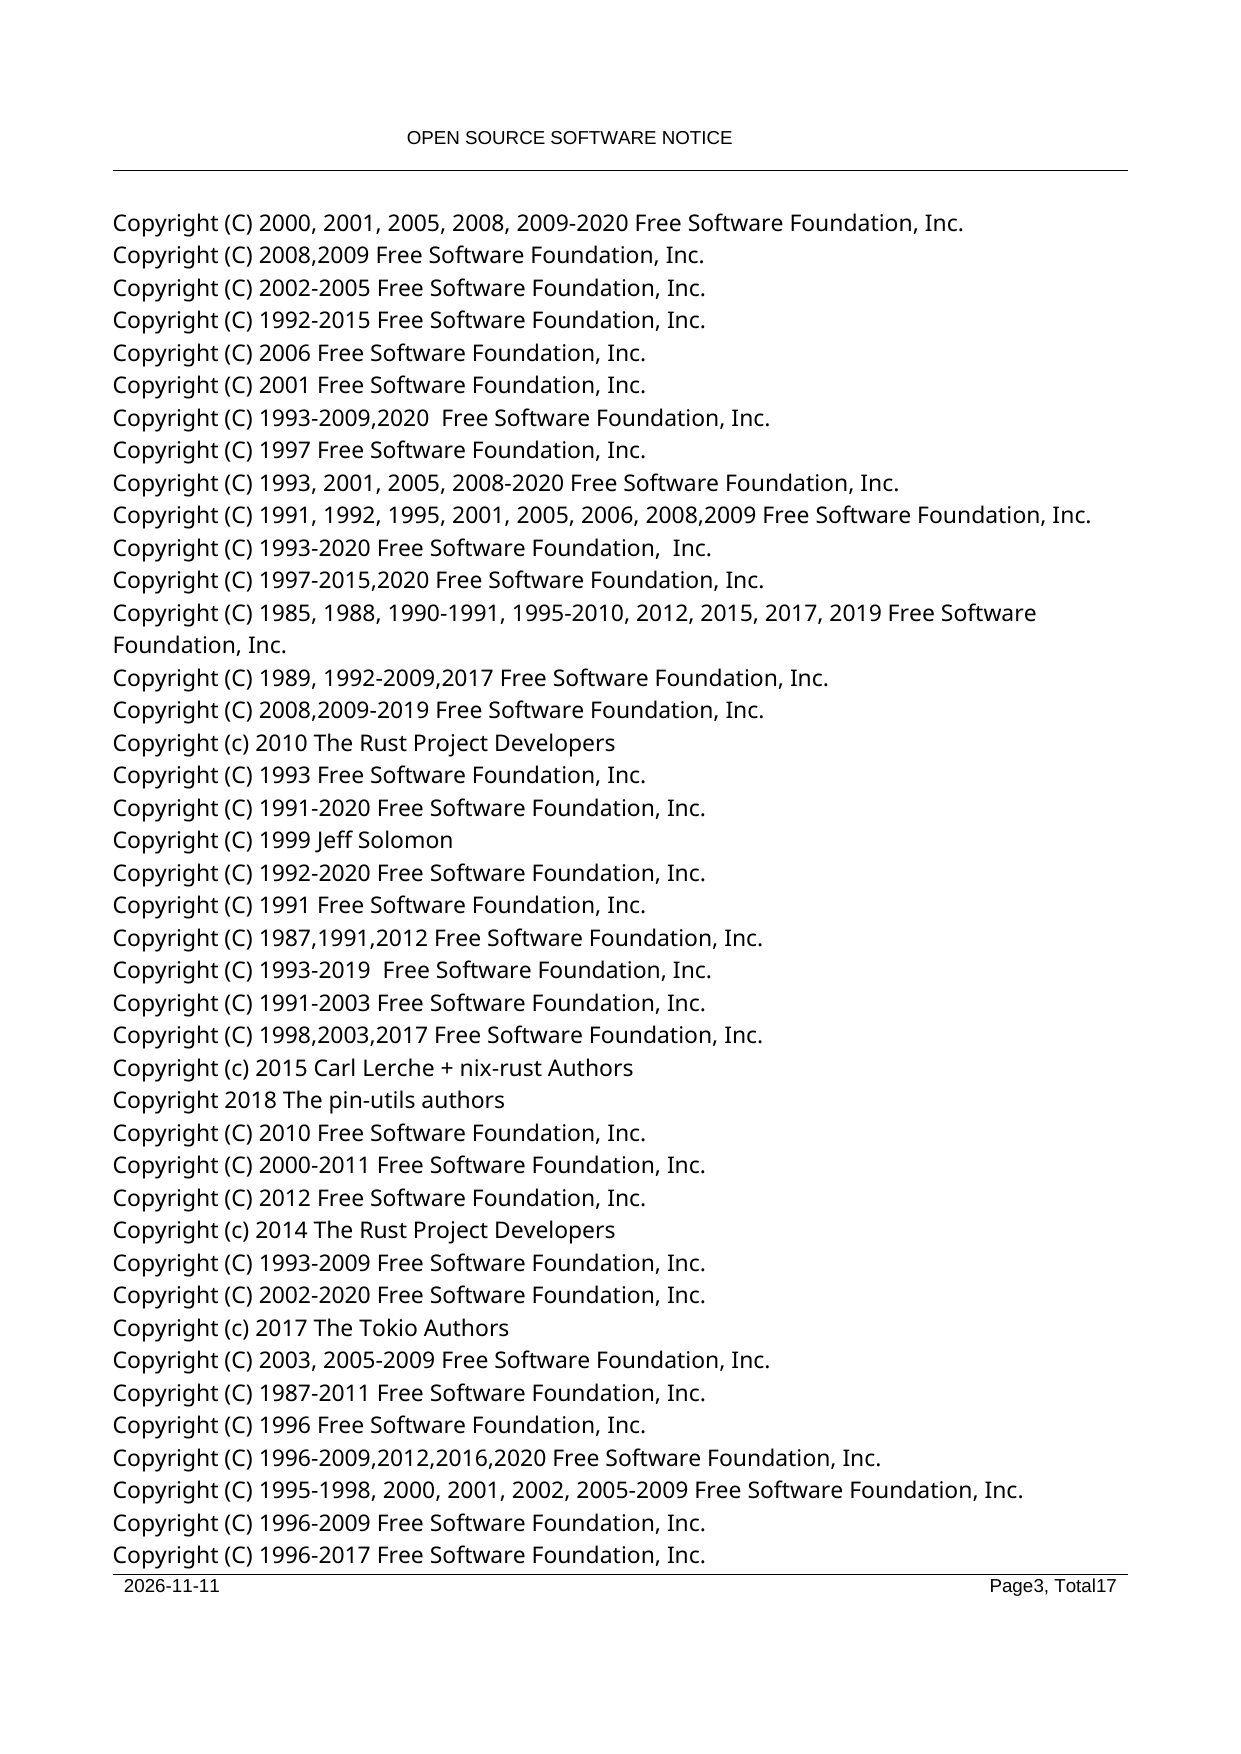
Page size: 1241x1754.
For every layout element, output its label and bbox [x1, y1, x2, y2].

text [112, 206, 1128, 1571]
